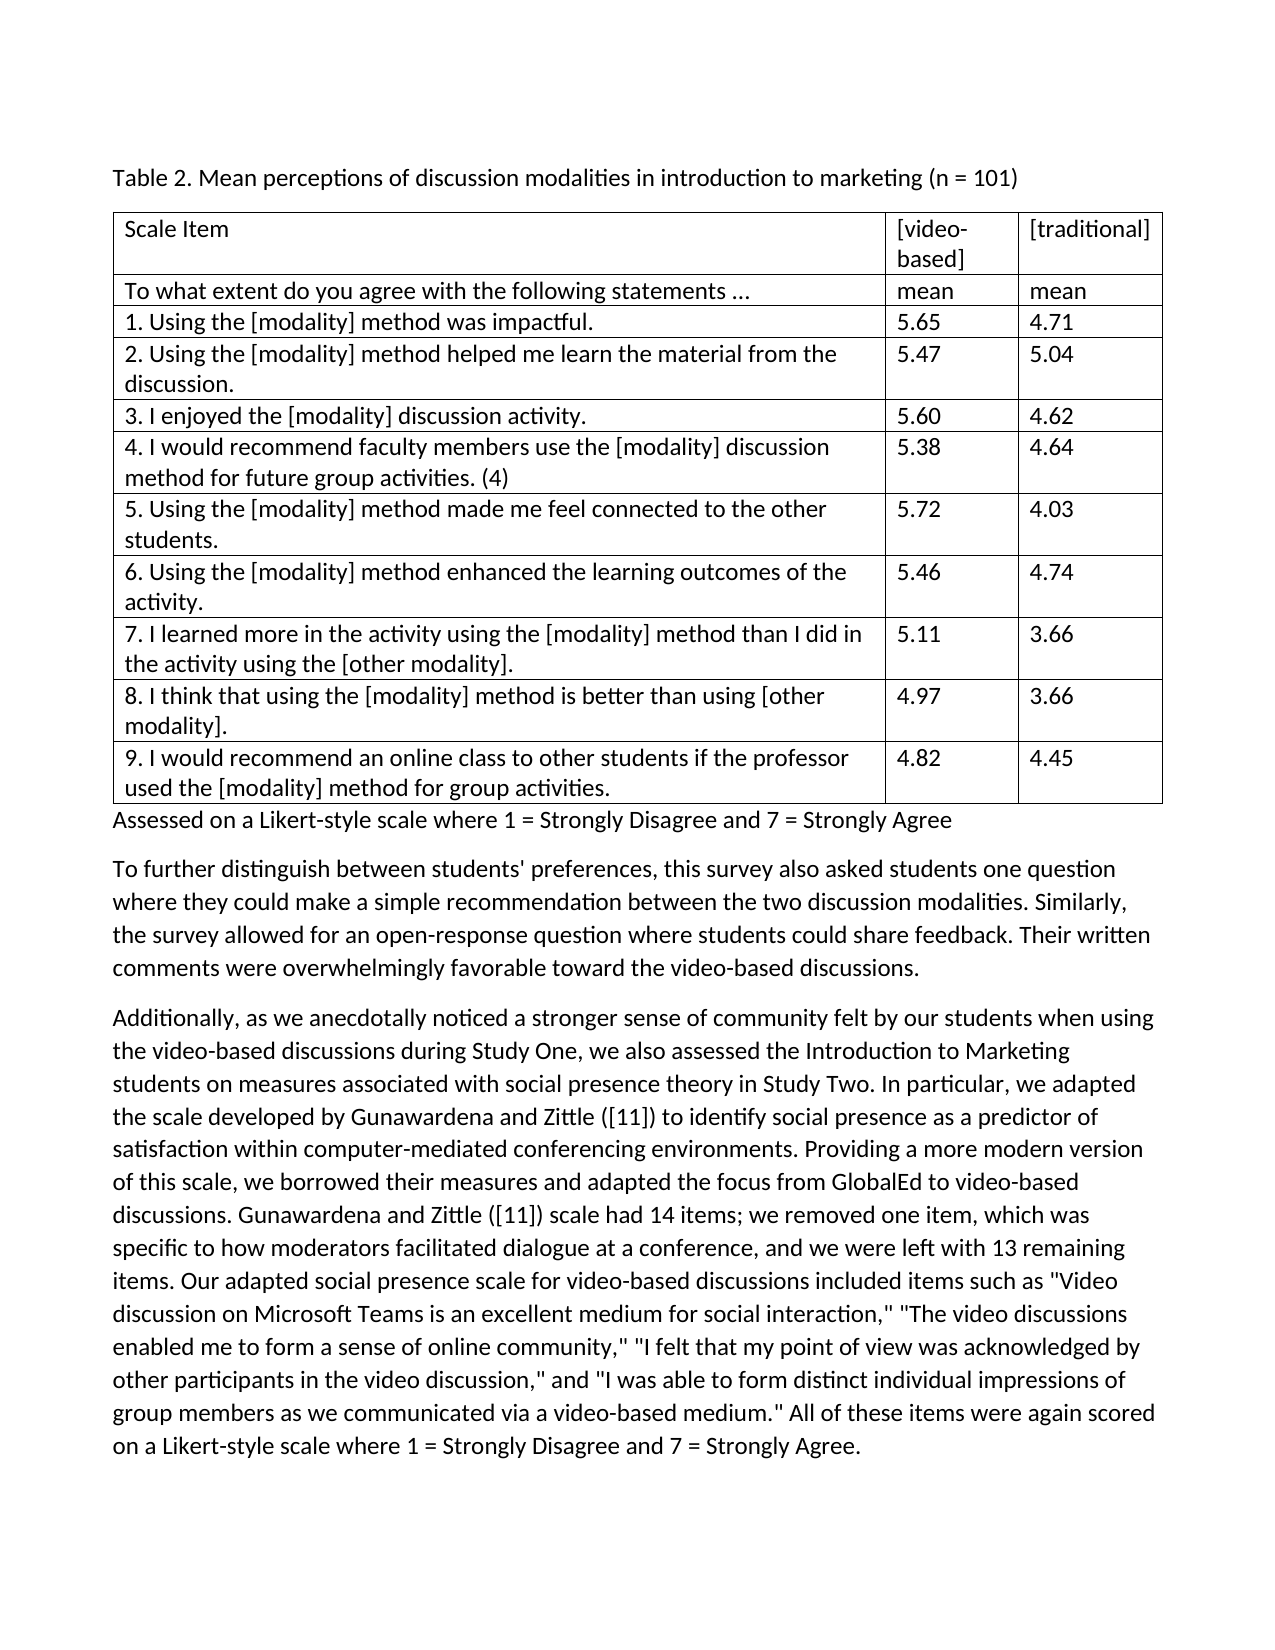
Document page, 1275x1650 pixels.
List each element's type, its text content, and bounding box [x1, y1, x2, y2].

table_cell 6. Using the [modality] method enhanced the learning outcomes of the activity. [114, 556, 885, 617]
table_cell 5.11 [886, 618, 1018, 679]
table_cell 4.45 [1019, 742, 1162, 803]
table_cell 1. Using the [modality] method was impactful. [114, 306, 885, 337]
table_cell 4.82 [886, 742, 1018, 803]
table_cell 4.62 [1019, 400, 1162, 431]
table_header [traditional] [1019, 213, 1162, 274]
table_cell 4.97 [886, 680, 1018, 741]
table_cell 4.03 [1019, 494, 1162, 555]
table_cell 5.72 [886, 494, 1018, 555]
text Assessed on a Likert-style scale where 1 = Strongly Disagree and 7 = Strongly Agree [112, 804, 1162, 834]
text Table 2. Mean perceptions of discussion modalities in introduction to marketing (n = 101) [112, 162, 1162, 193]
table_cell 5.46 [886, 556, 1018, 617]
table_cell 7. I learned more in the activity using the [modality] method than I did in the activity using the [other modality]. [114, 618, 885, 679]
text Additionally, as we anecdotally noticed a stronger sense of community felt by our students when using the video-based discussions during Study One, we also assessed the Introduction to Marketing students on measures associated with social presence theory in Study Two. In particular, we adapted the scale developed by Gunawardena and Zittle ([11]) to identify social presence as a predictor of satisfaction within computer-mediated conferencing environments. Providing a more modern version of this scale, we borrowed their measures and adapted the focus from GlobalEd to video-based discussions. Gunawardena and Zittle ([11]) scale had 14 items; we removed one item, which was specific to how moderators facilitated dialogue at a conference, and we were left with 13 remaining items. Our adapted social presence scale for video-based discussions included items such as "Video discussion on Microsoft Teams is an excellent medium for social interaction," "The video discussions enabled me to form a sense of online community," "I felt that my point of view was acknowledged by other participants in the video discussion," and "I was able to form distinct individual impressions of group members as we communicated via a video-based medium." All of these items were again scored on a Likert-style scale where 1 = Strongly Disagree and 7 = Strongly Agree. [112, 1002, 1162, 1460]
table_cell 3. I enjoyed the [modality] discussion activity. [114, 400, 885, 431]
table_cell 3.66 [1019, 618, 1162, 679]
table_cell 5.65 [886, 306, 1018, 337]
table_cell mean [886, 275, 1018, 305]
table_cell 4.71 [1019, 306, 1162, 337]
table_cell 2. Using the [modality] method helped me learn the material from the discussion. [114, 338, 885, 399]
table_cell 5.04 [1019, 338, 1162, 399]
table_cell 5.38 [886, 432, 1018, 493]
table_cell mean [1019, 275, 1162, 305]
table_cell 8. I think that using the [modality] method is better than using [other modality]. [114, 680, 885, 741]
table_cell 5. Using the [modality] method made me feel connected to the other students. [114, 494, 885, 555]
table_cell 4.64 [1019, 432, 1162, 493]
table_header Scale Item [114, 213, 885, 274]
table_cell 4. I would recommend faculty members use the [modality] discussion method for future group activities. (4) [114, 432, 885, 493]
table_cell 9. I would recommend an online class to other students if the professor used the [modality] method for group activities. [114, 742, 885, 803]
table_cell 3.66 [1019, 680, 1162, 741]
text To further distinguish between students' preferences, this survey also asked students one question where they could make a simple recommendation between the two discussion modalities. Similarly, the survey allowed for an open-response question where students could share feedback. Their written comments were overwhelmingly favorable toward the video-based discussions. [112, 854, 1162, 983]
table_cell 5.60 [886, 400, 1018, 431]
table_header [video-based] [886, 213, 1018, 274]
table_cell 5.47 [886, 338, 1018, 399]
table_cell 4.74 [1019, 556, 1162, 617]
table_cell To what extent do you agree with the following statements ... [114, 275, 885, 305]
